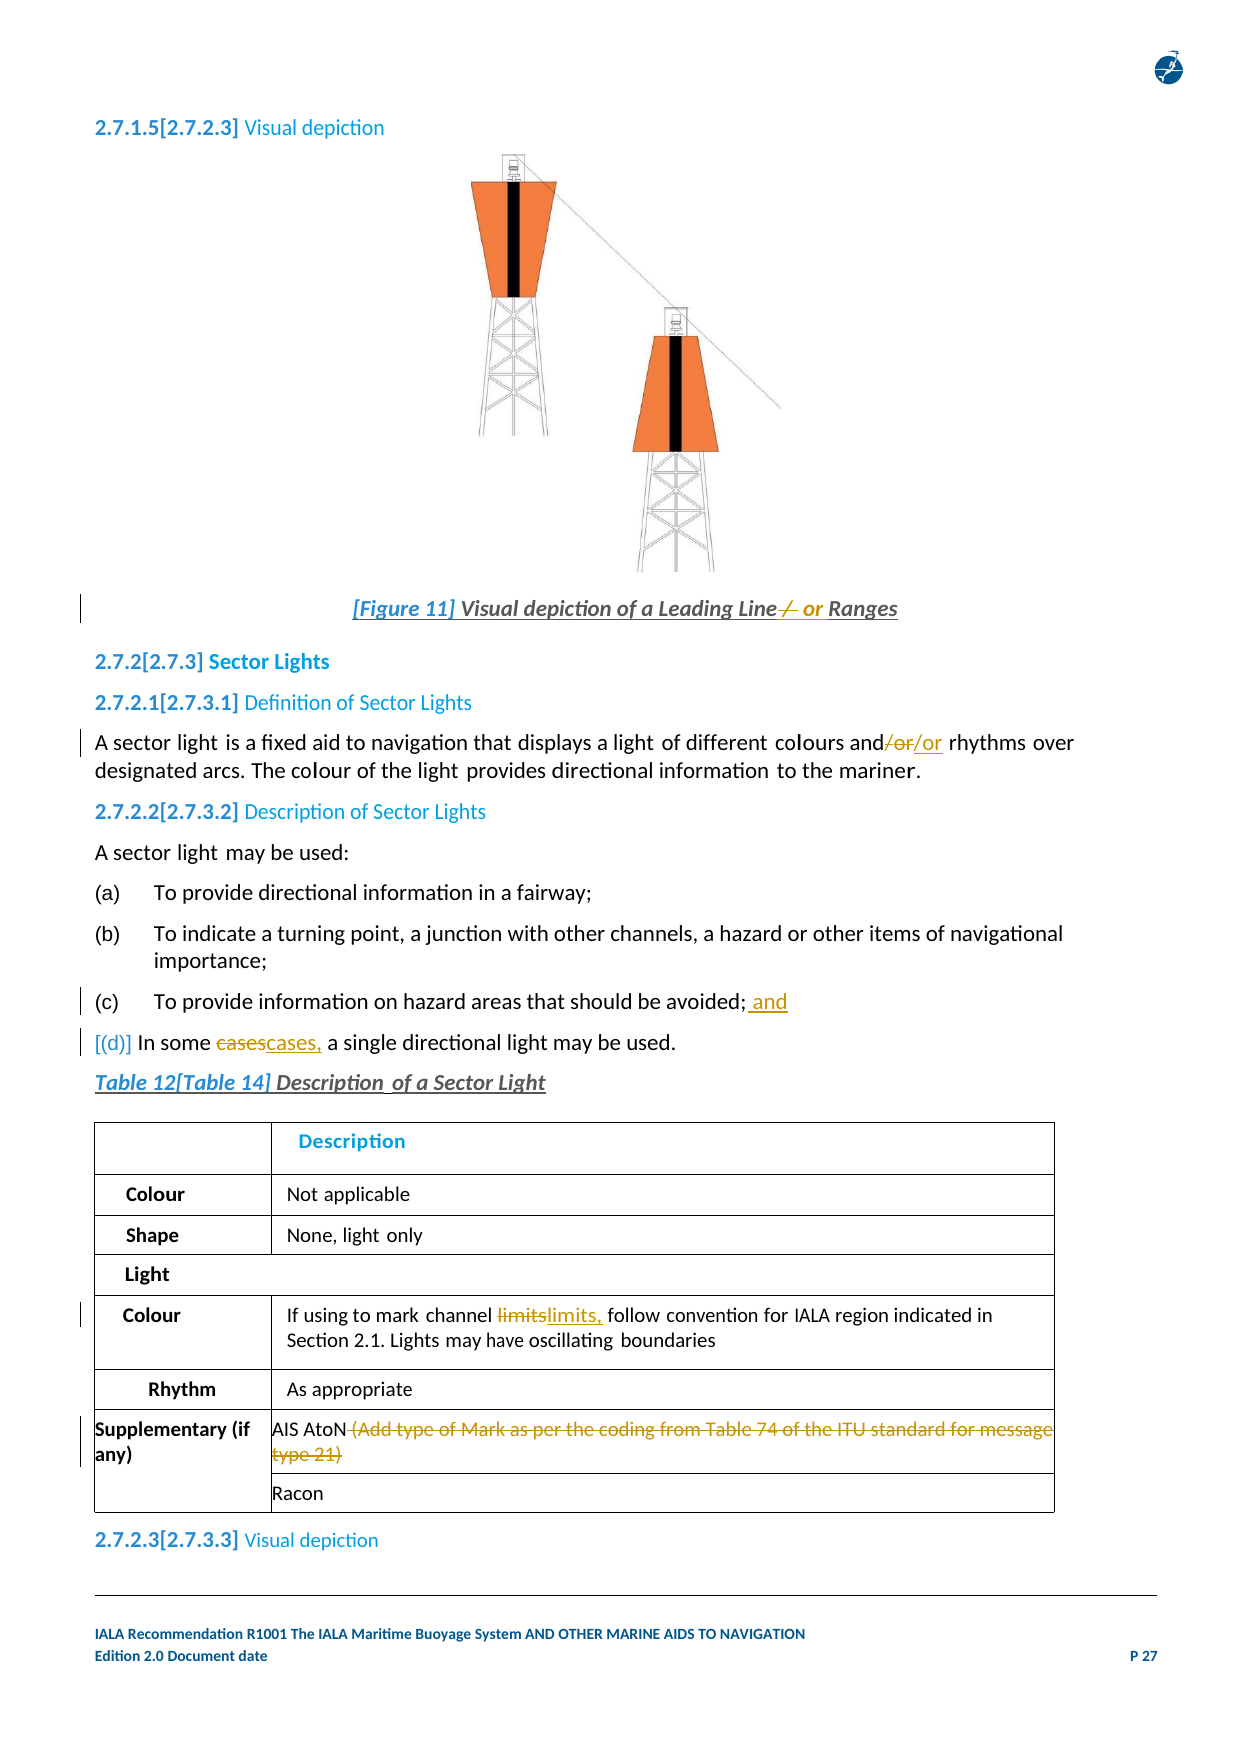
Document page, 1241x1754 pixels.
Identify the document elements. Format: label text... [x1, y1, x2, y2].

table_cell As appropriate [272, 1370, 1054, 1409]
subtitle Description of Sector Lights [94, 797, 1157, 825]
table_header [95, 1123, 271, 1174]
table_cell Not applicable [272, 1175, 1054, 1215]
table_cell AIS AtoN [272, 1410, 1054, 1473]
table_cell Light [95, 1255, 1054, 1295]
table_header Description [272, 1123, 1054, 1174]
list To provide information on hazard areas that should be avoided; [94, 987, 1157, 1015]
list To indicate a turning point, a junction with other channels, a hazard or other items of navigational importance; [94, 919, 1157, 975]
text Visual depiction of a Leading LineRanges [94, 594, 1157, 622]
table_cell Colour [95, 1175, 271, 1215]
table_cell If using to mark channel follow convention for IALA region indicated in Section 2.1. Lights may have oscillating boundaries [272, 1296, 1054, 1369]
subtitle Visual depiction [94, 1525, 1157, 1553]
table_cell Colour [95, 1296, 271, 1369]
picture [471, 154, 782, 572]
table_cell Supplementary (if any) [95, 1410, 271, 1512]
subtitle Sector Lights [94, 647, 1157, 676]
list To provide directional information in a fairway; [94, 878, 1157, 906]
subtitle Visual depiction [94, 113, 1157, 142]
list In some a single directional light may be used. [94, 1028, 1157, 1056]
table_cell Racon [272, 1474, 1054, 1512]
text A sector light may be used: [94, 838, 1157, 866]
table_cell Rhythm [95, 1370, 271, 1409]
text Description of a Sector Light [94, 1068, 1157, 1097]
text A sector light is a fixed aid to navigation that displays a light of different colours and rhythms over designated arcs. The colour of the light provides directional information to the mariner. [94, 728, 1157, 784]
picture [1123, 0, 1241, 119]
subtitle Definition of Sector Lights [94, 688, 1157, 716]
table_cell None, light only [272, 1216, 1054, 1254]
table_cell Shape [95, 1216, 271, 1254]
